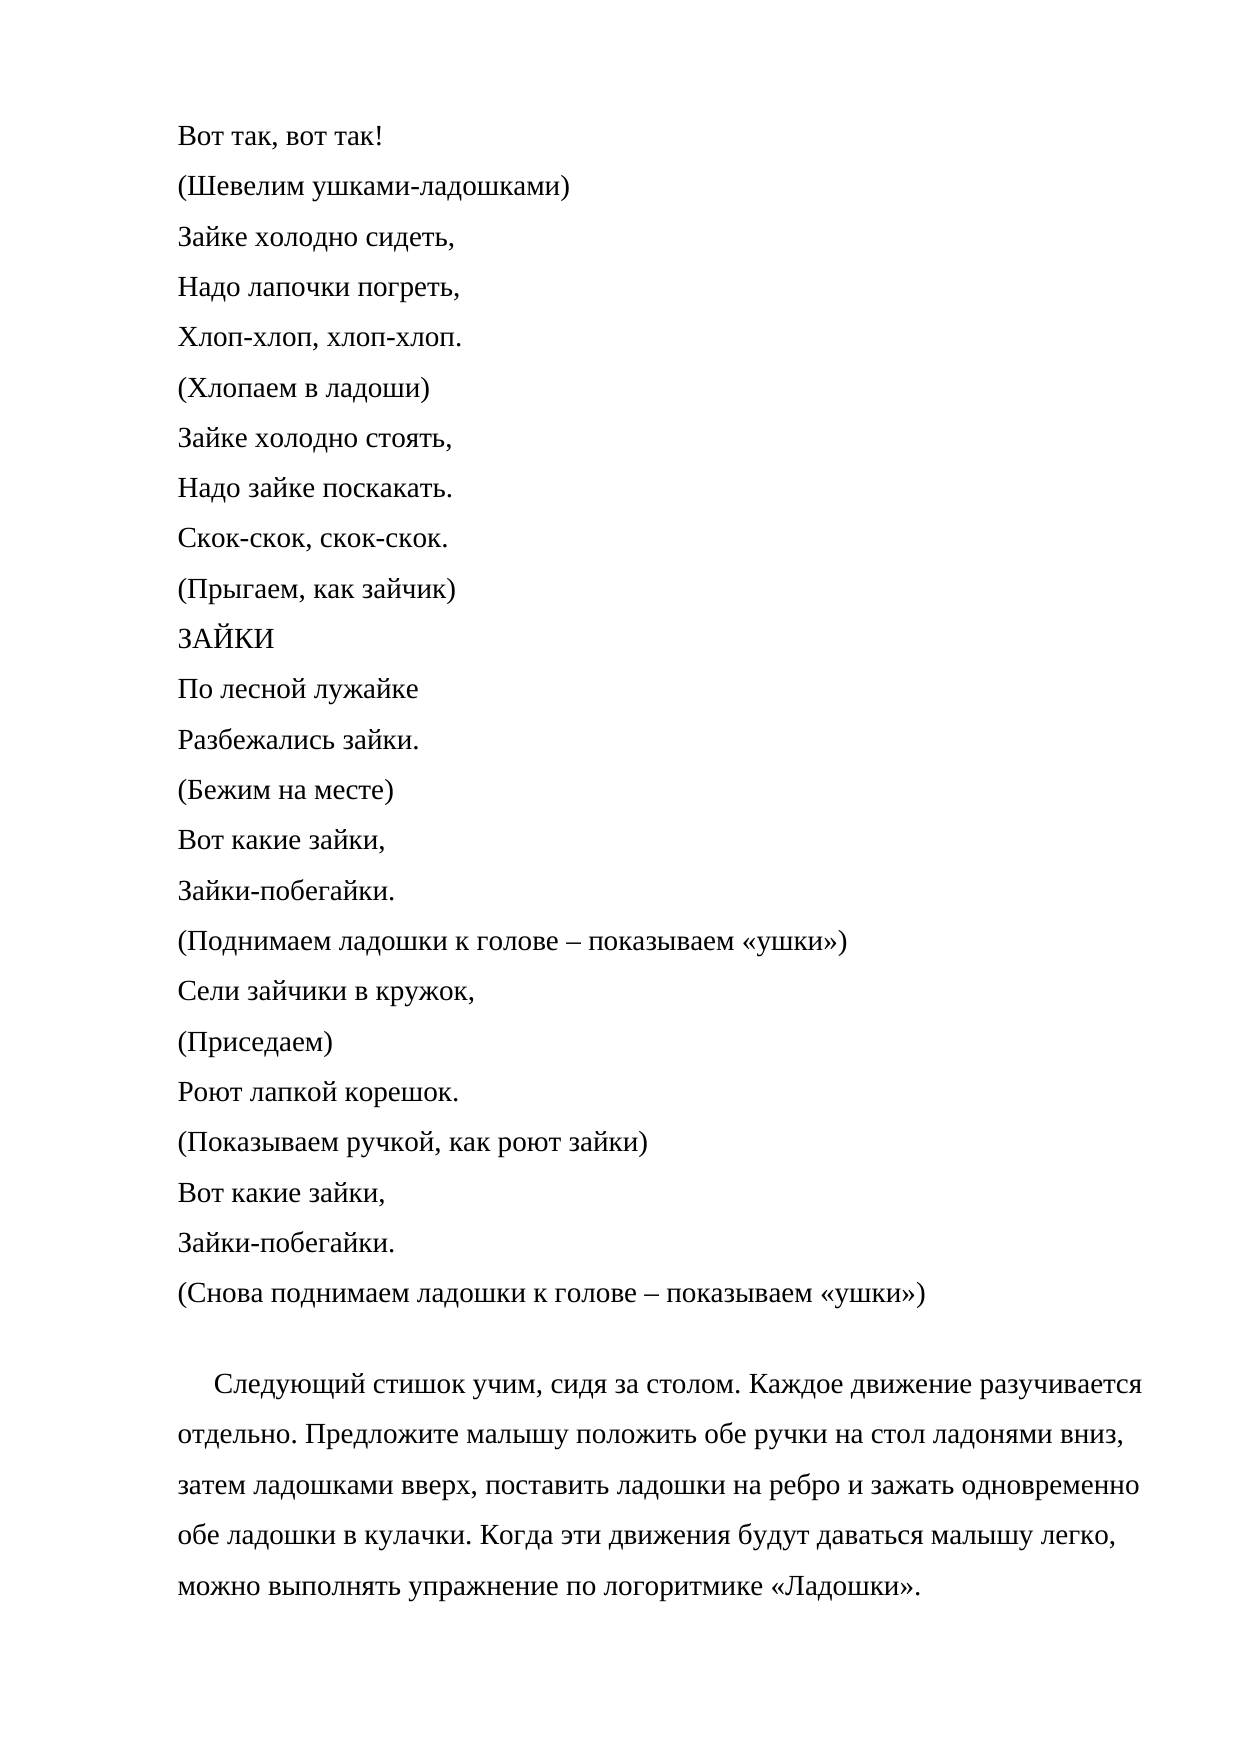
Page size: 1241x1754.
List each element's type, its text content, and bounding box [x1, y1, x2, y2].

text Вот какие зайки, [177, 1175, 1152, 1208]
text (Показываем ручкой, как роют зайки) [177, 1124, 1152, 1158]
text Зайке холодно сидеть, [177, 219, 1152, 252]
text (Хлопаем в ладоши) [177, 370, 1152, 403]
text Надо зайке поскакать. [177, 470, 1152, 504]
text Разбежались зайки. [177, 722, 1152, 755]
text (Бежим на месте) [177, 772, 1152, 806]
text По лесной лужайке [177, 672, 1152, 705]
text Скок-скок, скок-скок. [177, 521, 1152, 554]
text Надо лапочки погреть, [177, 269, 1152, 303]
text (Шевелим ушками-ладошками) [177, 168, 1152, 202]
text (Приседаем) [177, 1024, 1152, 1057]
text Роют лапкой корешок. [177, 1074, 1152, 1108]
text (Прыгаем, как зайчик) [177, 571, 1152, 604]
text Следующий стишок учим, сидя за столом. Каждое движение разучивается отдельно. Предложите малышу положить обе ручки на стол ладонями вниз, затем ладошками вверх, поставить ладошки на ребро и зажать одновременно обе ладошки в кулачки. Когда эти движения будут даваться малышу легко, можно выполнять упражнение по логоритмике «Ладошки». [177, 1366, 1152, 1601]
text Зайке холодно стоять, [177, 420, 1152, 453]
text (Поднимаем ладошки к голове – показываем «ушки») [177, 923, 1152, 957]
text Хлоп-хлоп, хлоп-хлоп. [177, 319, 1152, 353]
text ЗАЙКИ [177, 621, 1152, 655]
text (Снова поднимаем ладошки к голове – показываем «ушки») [177, 1275, 1152, 1352]
text Зайки-побегайки. [177, 873, 1152, 906]
text Вот так, вот так! [177, 118, 1152, 152]
text Вот какие зайки, [177, 822, 1152, 856]
text Сели зайчики в кружок, [177, 973, 1152, 1007]
text Зайки-побегайки. [177, 1225, 1152, 1258]
